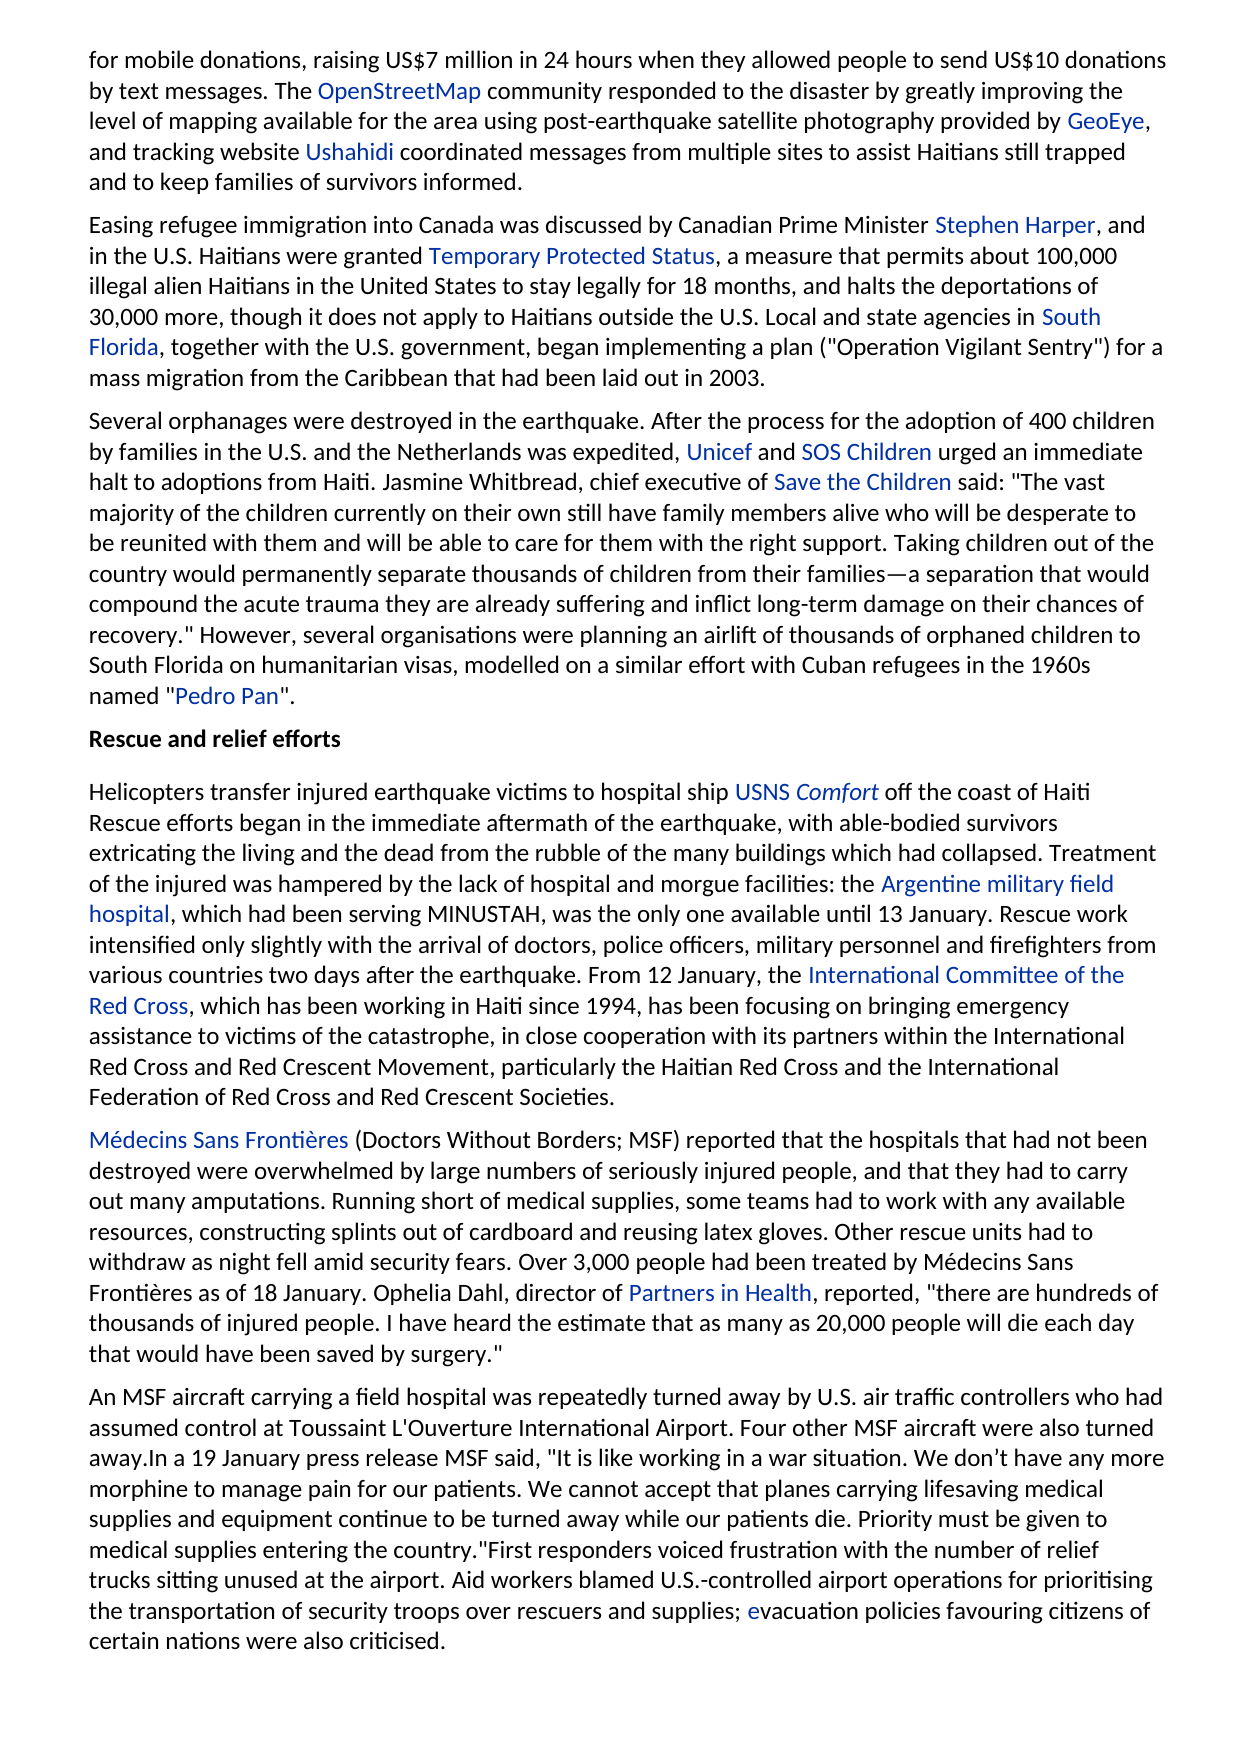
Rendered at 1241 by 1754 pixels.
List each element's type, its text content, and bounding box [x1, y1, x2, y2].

text Médecins Sans Frontières (Doctors Without Borders; MSF) reported that the hospitals that had not been destroyed were overwhelmed by large numbers of seriously injured people, and that they had to carry out many amputations. Running short of medical supplies, some teams had to work with any available resources, constructing splints out of cardboard and reusing latex gloves. Other rescue units had to withdraw as night fell amid security fears. Over 3,000 people had been treated by Médecins Sans Frontières as of 18 January. Ophelia Dahl, director of Partners in Health, reported, "there are hundreds of thousands of injured people. I have heard the estimate that as many as 20,000 people will die each day that would have been saved by surgery." [89, 1124, 1167, 1369]
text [89, 44, 1167, 197]
text Rescue and relief efforts [89, 723, 1167, 753]
text Several orphanages were destroyed in the earthquake. After the process for the adoption of 400 children by families in the U.S. and the Netherlands was expedited, Unicef and SOS Children urged an immediate halt to adoptions from Haiti. Jasmine Whitbread, chief executive of Save the Children said: "The vast majority of the children currently on their own still have family members alive who will be desperate to be reunited with them and will be able to care for them with the right support. Taking children out of the country would permanently separate thousands of children from their families—a separation that would compound the acute trauma they are already suffering and inflict long-term damage on their chances of recovery." However, several organisations were planning an airlift of thousands of orphaned children to South Florida on humanitarian visas, modelled on a similar effort with Cuban refugees in the 1960s named "Pedro Pan". [89, 405, 1167, 710]
text Easing refugee immigration into Canada was discussed by Canadian Prime Minister Stephen Harper, and in the U.S. Haitians were granted Temporary Protected Status, a measure that permits about 100,000 illegal alien Haitians in the United States to stay legally for 18 months, and halts the deportations of 30,000 more, though it does not apply to Haitians outside the U.S. Local and state agencies in South Florida, together with the U.S. government, began implementing a plan ("Operation Vigilant Sentry") for a mass migration from the Caribbean that had been laid out in 2003. [89, 209, 1167, 393]
text Helicopters transfer injured earthquake victims to hospital ship USNS Comfort off the coast of Haiti [89, 776, 1167, 807]
text Rescue efforts began in the immediate aftermath of the earthquake, with able-bodied survivors extricating the living and the dead from the rubble of the many buildings which had collapsed. Treatment of the injured was hampered by the lack of hospital and morgue facilities: the Argentine military field hospital, which had been serving MINUSTAH, was the only one available until 13 January. Rescue work intensified only slightly with the arrival of doctors, police officers, military personnel and firefighters from various countries two days after the earthquake. From 12 January, the International Committee of the Red Cross, which has been working in Haiti since 1994, has been focusing on bringing emergency assistance to victims of the catastrophe, in close cooperation with its partners within the International Red Cross and Red Crescent Movement, particularly the Haitian Red Cross and the International Federation of Red Cross and Red Crescent Societies. [89, 807, 1167, 1112]
text An MSF aircraft carrying a field hospital was repeatedly turned away by U.S. air traffic controllers who had assumed control at Toussaint L'Ouverture International Airport. Four other MSF aircraft were also turned away.In a 19 January press release MSF said, "It is like working in a war situation. We don’t have any more morphine to manage pain for our patients. We cannot accept that planes carrying lifesaving medical supplies and equipment continue to be turned away while our patients die. Priority must be given to medical supplies entering the country."First responders voiced frustration with the number of relief trucks sitting unused at the airport. Aid workers blamed U.S.-controlled airport operations for prioritising the transportation of security troops over rescuers and supplies; evacuation policies favouring citizens of certain nations were also criticised. [89, 1381, 1167, 1656]
